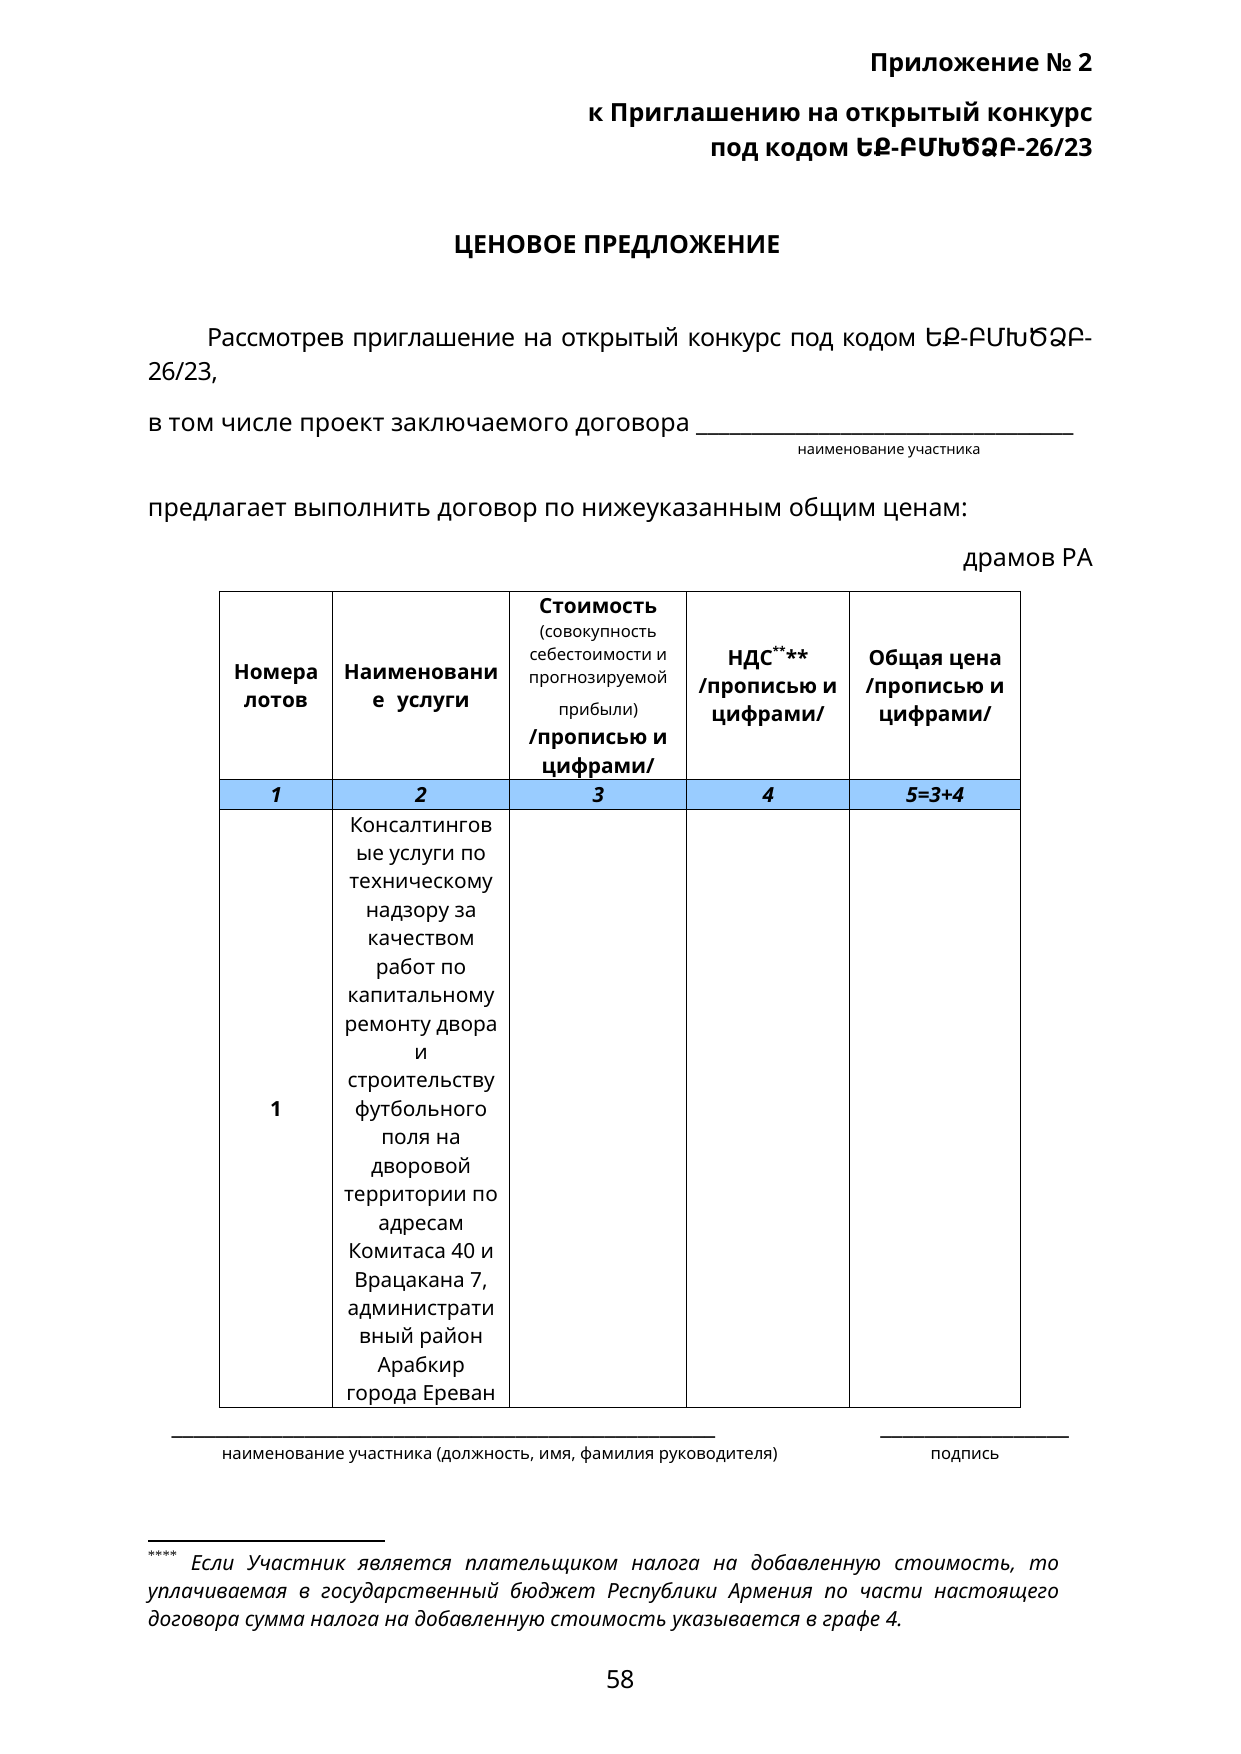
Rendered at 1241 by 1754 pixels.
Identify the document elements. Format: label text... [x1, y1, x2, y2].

table_cell 3 [510, 780, 686, 809]
table_header НДС** /прописью и цифрами/ [687, 592, 849, 779]
table_header Стоимость (совокупность себестоимости и прогнозируемой прибыли) /прописью и цифрами/ [510, 592, 686, 779]
table_header Номера лотов [220, 592, 332, 779]
table_cell 5=3+4 [850, 780, 1020, 809]
text к Приглашению на открытый конкурс под кодом ԵՔ-ԲՄԽԾՁԲ-26/23 [148, 95, 1092, 163]
text Рассмотрев приглашение на открытый конкурс под кодом ԵՔ-ԲՄԽԾՁԲ-26/23, [148, 319, 1092, 388]
text Приложение № 2 [148, 44, 1092, 78]
table_header Наименование услуги [333, 592, 509, 779]
table_cell 4 [687, 780, 849, 809]
table_cell 1 [220, 810, 332, 1407]
text наименование участника [797, 438, 1092, 472]
text ЦЕНОВОЕ ПРЕДЛОЖЕНИЕ [141, 226, 1092, 261]
table_cell [687, 810, 849, 1407]
table_cell 1 [220, 780, 332, 809]
table_cell Консалтинговые услуги по техническому надзору за качеством работ по капитальному ремонту двора и строительству футбольного поля на дворовой территории по адресам Комитаса 40 и Врацакана 7, административный район Арабкир города Ереван [333, 810, 509, 1407]
text наименование участника (должность, имя, фамилия руководителя) подпись [222, 1442, 1092, 1465]
table_header Общая цена /прописью и цифрами/ [850, 592, 1020, 779]
text предлагает выполнить договор по нижеуказанным общим ценам: [148, 489, 1092, 523]
text _________________________________________________ _________________ [148, 1408, 1092, 1442]
table_cell [850, 810, 1020, 1407]
table_cell [510, 810, 686, 1407]
text драмов РА [148, 540, 1092, 574]
table_cell 2 [333, 780, 509, 809]
text в том числе проект заключаемого договора __________________________________ [148, 404, 1092, 438]
